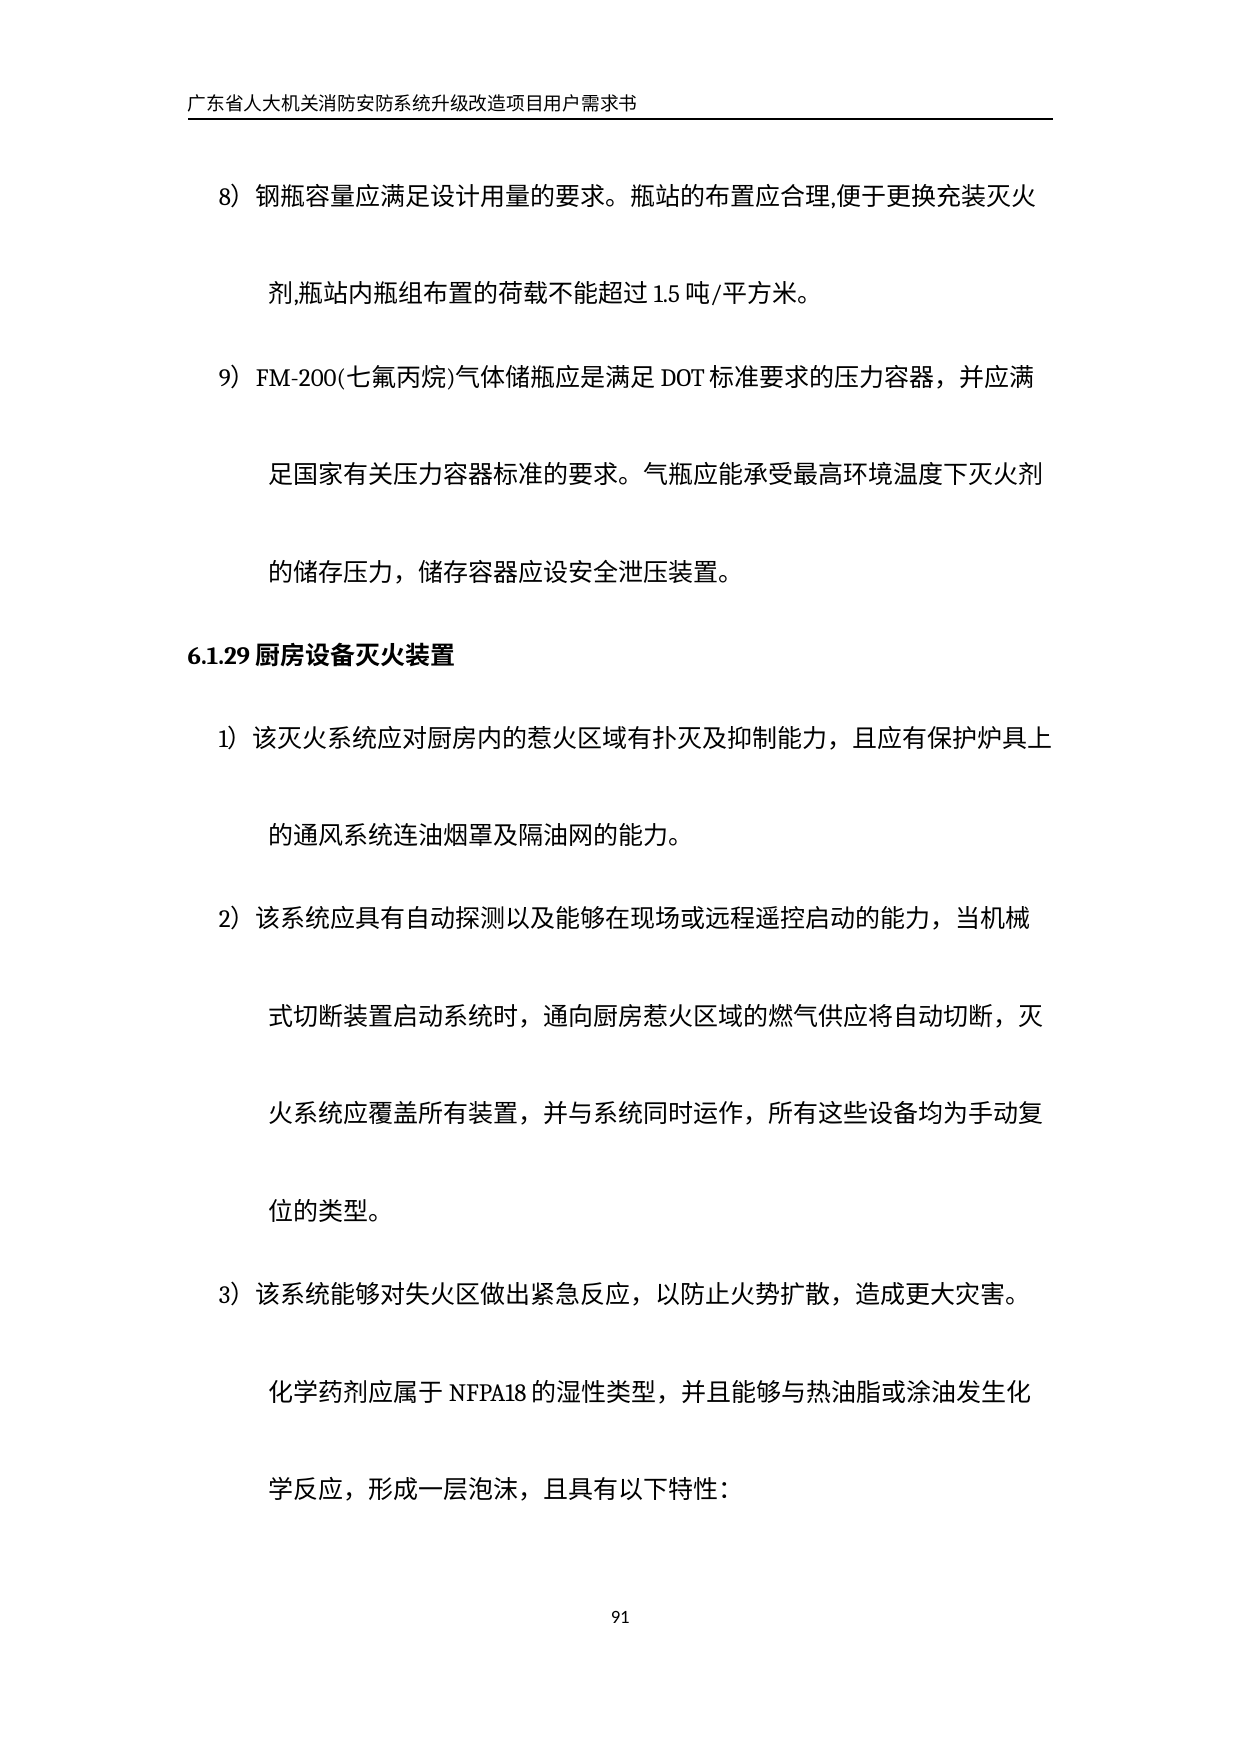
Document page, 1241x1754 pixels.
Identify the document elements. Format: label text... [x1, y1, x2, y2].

text 该系统应具有自动探测以及能够在现场或远程遥控启动的能力，当机械式切断装置启动系统时，通向厨房惹火区域的燃气供应将自动切断，灭火系统应覆盖所有装置，并与系统同时运作，所有这些设备均为手动复位的类型。 [218, 884, 1053, 1242]
text 厨房设备灭火装置 [187, 621, 1053, 686]
text 该系统能够对失火区做出紧急反应，以防止火势扩散，造成更大灾害。化学药剂应属于NFPA18的湿性类型，并且能够与热油脂或涂油发生化学反应，形成一层泡沫，且具有以下特性： [218, 1260, 1053, 1520]
text FM-200(七氟丙烷)气体储瓶应是满足DOT标准要求的压力容器，并应满足国家有关压力容器标准的要求。气瓶应能承受最高环境温度下灭火剂的储存压力，储存容器应设安全泄压装置。 [218, 343, 1053, 603]
text 钢瓶容量应满足设计用量的要求。瓶站的布置应合理,便于更换充装灭火剂,瓶站内瓶组布置的荷载不能超过1.5吨/平方米。 [218, 162, 1053, 324]
text 该灭火系统应对厨房内的惹火区域有扑灭及抑制能力，且应有保护炉具上的通风系统连油烟罩及隔油网的能力。 [218, 704, 1053, 866]
